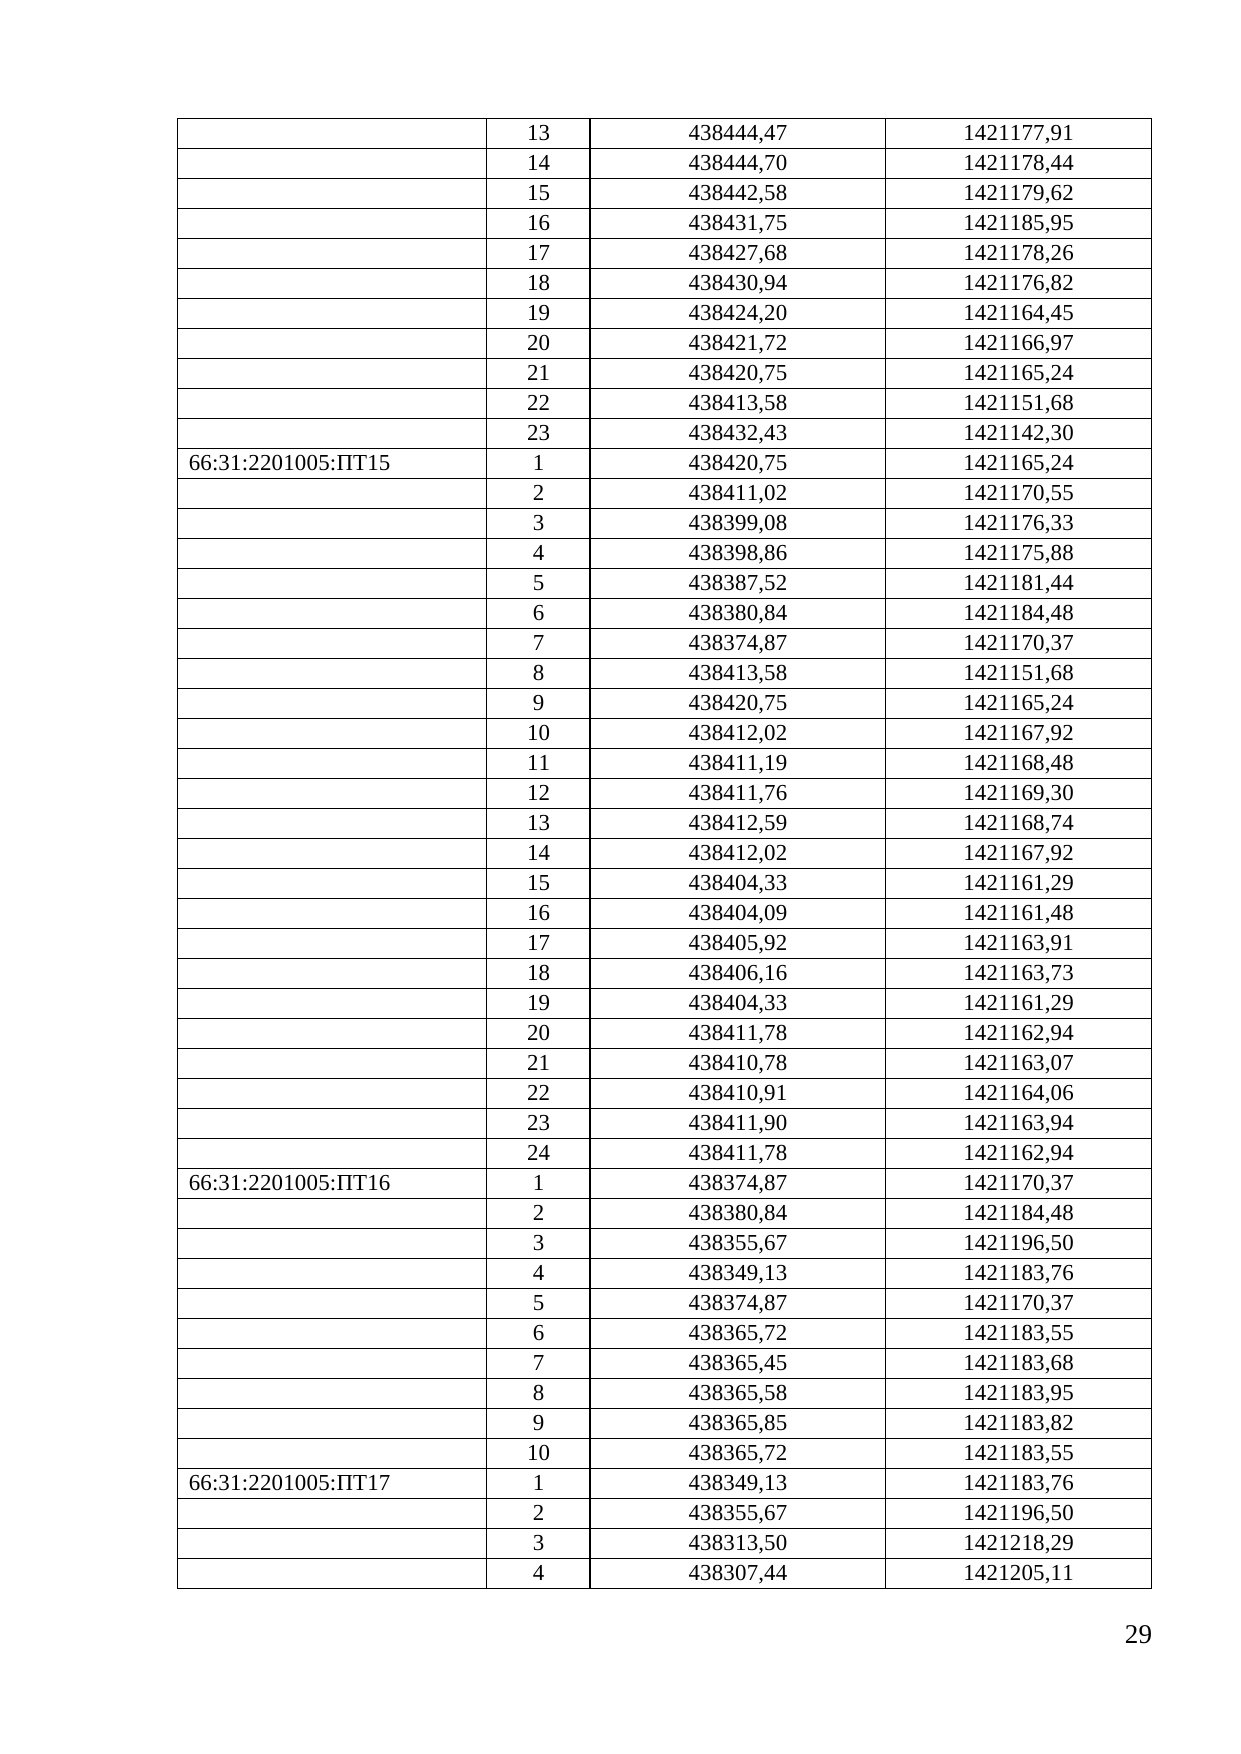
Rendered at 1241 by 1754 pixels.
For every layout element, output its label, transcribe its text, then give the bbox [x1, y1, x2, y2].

table_cell 8 [487, 659, 589, 688]
table_cell 1421170,37 [886, 1169, 1151, 1198]
table_cell 1421168,74 [886, 809, 1151, 838]
table_cell 5 [487, 1289, 589, 1318]
table_cell 438411,78 [591, 1139, 885, 1168]
table_cell 7 [487, 629, 589, 658]
table_cell 438413,58 [591, 389, 885, 418]
table_cell [178, 1229, 486, 1258]
table_cell [178, 239, 486, 268]
table_cell 438404,33 [591, 869, 885, 898]
table_cell 1421205,11 [886, 1559, 1151, 1588]
table_cell 1421168,48 [886, 749, 1151, 778]
table_cell 9 [487, 1409, 589, 1438]
table_cell 14 [487, 149, 589, 178]
table_cell [178, 1139, 486, 1168]
table_cell 1421151,68 [886, 389, 1151, 418]
table_cell 438349,13 [591, 1469, 885, 1498]
table_cell 1421151,68 [886, 659, 1151, 688]
table_cell 1 [487, 1469, 589, 1498]
table_cell 23 [487, 419, 589, 448]
table_cell [178, 779, 486, 808]
table_cell 438374,87 [591, 1289, 885, 1318]
table_cell 1421177,91 [886, 119, 1151, 148]
table_cell [178, 1439, 486, 1468]
table_cell 1421185,95 [886, 209, 1151, 238]
table_cell 4 [487, 1559, 589, 1588]
table_cell 1421183,55 [886, 1439, 1151, 1468]
table_cell 1421176,82 [886, 269, 1151, 298]
table_cell 20 [487, 1019, 589, 1048]
table_cell 1421181,44 [886, 569, 1151, 598]
table_cell 438355,67 [591, 1499, 885, 1528]
table_cell [178, 569, 486, 598]
table_cell 19 [487, 989, 589, 1018]
table_cell [178, 509, 486, 538]
table_cell 24 [487, 1139, 589, 1168]
table_cell 438411,90 [591, 1109, 885, 1138]
table_cell 1421183,95 [886, 1379, 1151, 1408]
table_cell 20 [487, 329, 589, 358]
table_cell [178, 1319, 486, 1348]
table_cell 438430,94 [591, 269, 885, 298]
table_cell 438411,02 [591, 479, 885, 508]
table_cell 438398,86 [591, 539, 885, 568]
table_cell 438413,58 [591, 659, 885, 688]
table_cell [178, 959, 486, 988]
table_cell 438365,58 [591, 1379, 885, 1408]
table_cell 1421167,92 [886, 839, 1151, 868]
table_cell 13 [487, 809, 589, 838]
table_cell 1421167,92 [886, 719, 1151, 748]
table_cell 23 [487, 1109, 589, 1138]
table_cell 22 [487, 389, 589, 418]
table_cell 438365,85 [591, 1409, 885, 1438]
table_cell 438404,33 [591, 989, 885, 1018]
table_cell 66:31:2201005:ПТ17 [178, 1469, 486, 1498]
table_cell [178, 1079, 486, 1108]
table_cell [178, 929, 486, 958]
table_cell 1421164,06 [886, 1079, 1151, 1108]
table_cell 21 [487, 1049, 589, 1078]
table_cell 2 [487, 479, 589, 508]
table_cell [178, 689, 486, 718]
table_cell 1421170,37 [886, 1289, 1151, 1318]
table_cell 438420,75 [591, 449, 885, 478]
table_cell 22 [487, 1079, 589, 1108]
table_cell 438412,02 [591, 839, 885, 868]
table_cell 1421165,24 [886, 359, 1151, 388]
table_cell 1421164,45 [886, 299, 1151, 328]
table_cell 21 [487, 359, 589, 388]
table_cell 438404,09 [591, 899, 885, 928]
table_cell 1421163,07 [886, 1049, 1151, 1078]
table_cell 7 [487, 1349, 589, 1378]
table_cell 18 [487, 959, 589, 988]
table_cell 438355,67 [591, 1229, 885, 1258]
table_cell 4 [487, 539, 589, 568]
table_cell [178, 1109, 486, 1138]
table_cell 438412,02 [591, 719, 885, 748]
table_cell [178, 299, 486, 328]
table_cell [178, 719, 486, 748]
table_cell 12 [487, 779, 589, 808]
table_cell [178, 1019, 486, 1048]
table_cell 66:31:2201005:ПТ16 [178, 1169, 486, 1198]
table_cell 438374,87 [591, 629, 885, 658]
table_cell [178, 839, 486, 868]
table_cell 3 [487, 1229, 589, 1258]
table_cell 438365,45 [591, 1349, 885, 1378]
table_cell 1421183,76 [886, 1469, 1151, 1498]
table_cell 1421163,94 [886, 1109, 1151, 1138]
table_cell 438442,58 [591, 179, 885, 208]
table_cell 1421184,48 [886, 1199, 1151, 1228]
table_cell [178, 479, 486, 508]
table_cell [178, 179, 486, 208]
table_cell 3 [487, 1529, 589, 1558]
table_cell 1421161,29 [886, 989, 1151, 1018]
table_cell 2 [487, 1499, 589, 1528]
table_cell 438444,70 [591, 149, 885, 178]
table_cell 438365,72 [591, 1439, 885, 1468]
table_cell 1421170,37 [886, 629, 1151, 658]
table_cell 9 [487, 689, 589, 718]
table_cell 1421166,97 [886, 329, 1151, 358]
table_cell 1421178,26 [886, 239, 1151, 268]
table_cell 438374,87 [591, 1169, 885, 1198]
table_cell [178, 629, 486, 658]
table_cell 17 [487, 929, 589, 958]
table_cell 438420,75 [591, 689, 885, 718]
table_cell 438410,78 [591, 1049, 885, 1078]
table_cell 1421178,44 [886, 149, 1151, 178]
table_cell 1421163,73 [886, 959, 1151, 988]
table_cell [178, 359, 486, 388]
table_cell 438380,84 [591, 599, 885, 628]
table_cell 438424,20 [591, 299, 885, 328]
table_cell 14 [487, 839, 589, 868]
table_cell 1421175,88 [886, 539, 1151, 568]
table_cell 438444,47 [591, 119, 885, 148]
table_cell 5 [487, 569, 589, 598]
table_cell 438410,91 [591, 1079, 885, 1108]
table_cell 1421196,50 [886, 1229, 1151, 1258]
table_cell 1421163,91 [886, 929, 1151, 958]
table_cell [178, 1049, 486, 1078]
table_cell 6 [487, 1319, 589, 1348]
table_cell 1421170,55 [886, 479, 1151, 508]
table_cell 11 [487, 749, 589, 778]
table_cell [178, 1409, 486, 1438]
table_cell [178, 119, 486, 148]
table_cell 438313,50 [591, 1529, 885, 1558]
table_cell [178, 209, 486, 238]
table_cell 15 [487, 869, 589, 898]
table_cell 1421162,94 [886, 1019, 1151, 1048]
table_cell [178, 1259, 486, 1288]
table_cell 438420,75 [591, 359, 885, 388]
table_cell [178, 419, 486, 448]
table_cell 438411,76 [591, 779, 885, 808]
table_cell [178, 329, 486, 358]
table_cell [178, 749, 486, 778]
table_cell 1421183,55 [886, 1319, 1151, 1348]
table_cell 1421161,48 [886, 899, 1151, 928]
table_cell 1421179,62 [886, 179, 1151, 208]
table_cell 1421196,50 [886, 1499, 1151, 1528]
table_cell 1421165,24 [886, 689, 1151, 718]
table_cell 8 [487, 1379, 589, 1408]
table_cell 438380,84 [591, 1199, 885, 1228]
table_cell 3 [487, 509, 589, 538]
table_cell 438405,92 [591, 929, 885, 958]
table_cell 438411,78 [591, 1019, 885, 1048]
table_cell 438421,72 [591, 329, 885, 358]
table_cell 438349,13 [591, 1259, 885, 1288]
table_cell 17 [487, 239, 589, 268]
table_cell 438365,72 [591, 1319, 885, 1348]
table_cell [178, 1289, 486, 1318]
table_cell [178, 1379, 486, 1408]
table_cell 15 [487, 179, 589, 208]
table_cell [178, 809, 486, 838]
table_cell 10 [487, 1439, 589, 1468]
table_cell 16 [487, 899, 589, 928]
table_cell [178, 1199, 486, 1228]
table_cell 1421184,48 [886, 599, 1151, 628]
table_cell 1421161,29 [886, 869, 1151, 898]
table_cell 438432,43 [591, 419, 885, 448]
table_cell 10 [487, 719, 589, 748]
table_cell 1421176,33 [886, 509, 1151, 538]
table_cell 1 [487, 1169, 589, 1198]
table_cell [178, 1349, 486, 1378]
table_cell 438387,52 [591, 569, 885, 598]
table_cell [178, 269, 486, 298]
table_cell 2 [487, 1199, 589, 1228]
table_cell [178, 899, 486, 928]
table_cell [178, 1559, 486, 1588]
table_cell 438412,59 [591, 809, 885, 838]
table_cell [178, 389, 486, 418]
table_cell 438307,44 [591, 1559, 885, 1588]
table_cell 1421183,82 [886, 1409, 1151, 1438]
table_cell 66:31:2201005:ПТ15 [178, 449, 486, 478]
table_cell [178, 1499, 486, 1528]
table_cell [178, 539, 486, 568]
table_cell 1421183,76 [886, 1259, 1151, 1288]
table_cell [178, 659, 486, 688]
table_cell 438427,68 [591, 239, 885, 268]
table_cell 1421142,30 [886, 419, 1151, 448]
table_cell [178, 869, 486, 898]
table_cell 438411,19 [591, 749, 885, 778]
table_cell 6 [487, 599, 589, 628]
table_cell 438431,75 [591, 209, 885, 238]
table_cell 1 [487, 449, 589, 478]
table_cell 19 [487, 299, 589, 328]
table_cell [178, 1529, 486, 1558]
table_cell 438399,08 [591, 509, 885, 538]
table_cell 438406,16 [591, 959, 885, 988]
table_cell 1421162,94 [886, 1139, 1151, 1168]
table_cell 1421169,30 [886, 779, 1151, 808]
table_cell [178, 989, 486, 1018]
table_cell 1421183,68 [886, 1349, 1151, 1378]
table_cell 1421165,24 [886, 449, 1151, 478]
table_cell 16 [487, 209, 589, 238]
table_cell [178, 149, 486, 178]
table_cell 1421218,29 [886, 1529, 1151, 1558]
table_cell 13 [487, 119, 589, 148]
table_cell 4 [487, 1259, 589, 1288]
table_cell [178, 599, 486, 628]
table_cell 18 [487, 269, 589, 298]
